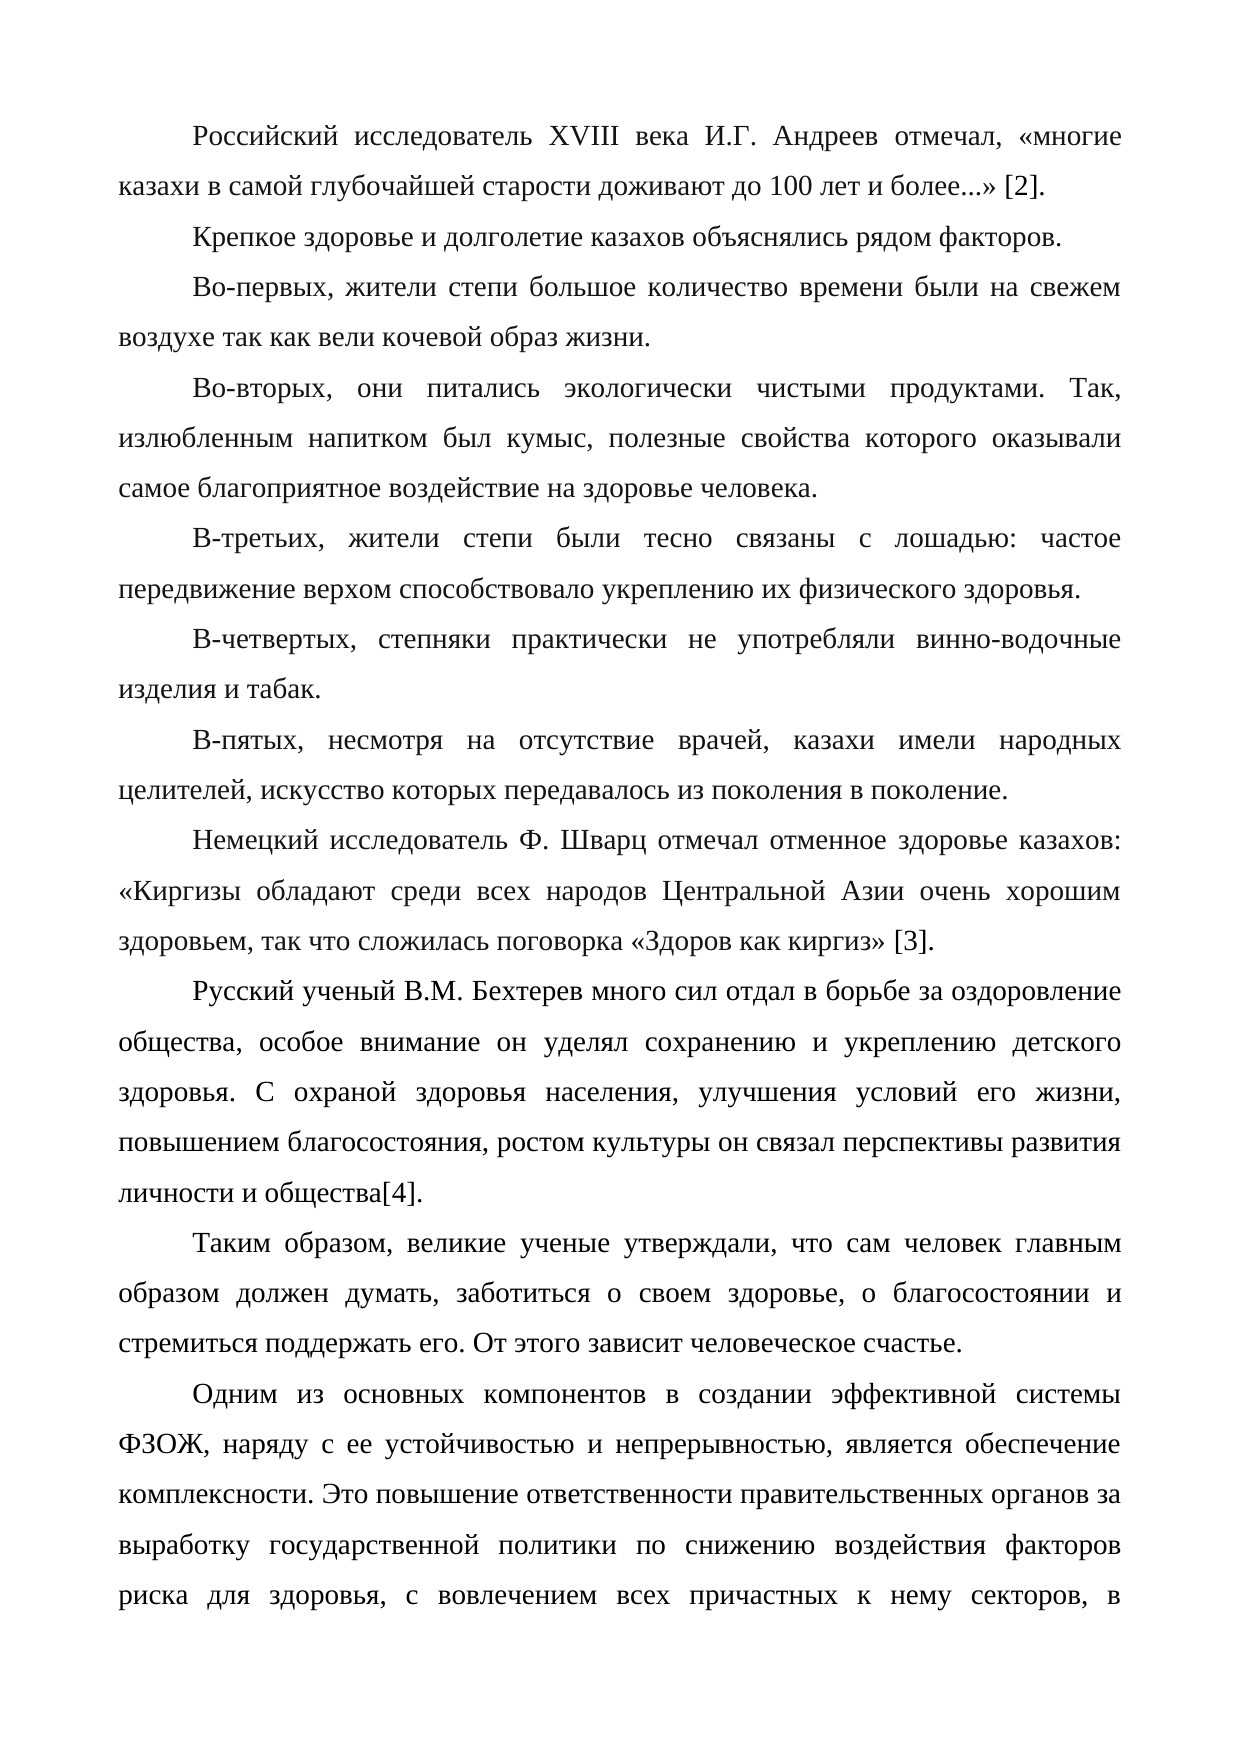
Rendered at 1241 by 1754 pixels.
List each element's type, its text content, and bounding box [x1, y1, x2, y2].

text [118, 1376, 1122, 1611]
text Российский исследователь XVIII века И.Г. Андреев отмечал, «многие казахи в самой глубочайшей старости доживают до 100 лет и более...» [2]. [118, 118, 1122, 202]
text Во-первых, жители степи большое количество времени были на свежем воздухе так как вели кочевой образ жизни. [118, 269, 1122, 353]
text В-четвертых, степняки практически не употребляли винно-водочные изделия и табак. [118, 621, 1122, 705]
text В-пятых, несмотря на отсутствие врачей, казахи имели народных целителей, искусство которых передавалось из поколения в поколение. [118, 722, 1122, 806]
text Во-вторых, они питались экологически чистыми продуктами. Так, излюбленным напитком был кумыс, полезные свойства которого оказывали самое благоприятное воздействие на здоровье человека. [118, 370, 1122, 504]
text В-третьих, жители степи были тесно связаны с лошадью: частое передвижение верхом способствовало укреплению их физического здоровья. [118, 521, 1122, 604]
text Немецкий исследователь Ф. Шварц отмечал отменное здоровье казахов: «Киргизы обладают среди всех народов Центральной Азии очень хорошим здоровьем, так что сложилась поговорка «Здоров как киргиз» [3]. [118, 822, 1122, 957]
text Крепкое здоровье и долголетие казахов объяснялись рядом факторов. [118, 219, 1122, 252]
text Русский ученый В.М. Бехтерев много сил отдал в борьбе за оздоровление общества, особое внимание он уделял сохранению и укреплению детского здоровья. С охраной здоровья населения, улучшения условий его жизни, повышением благосостояния, ростом культуры он связал перспективы развития личности и общества[4]. [118, 973, 1122, 1208]
text Таким образом, великие ученые утверждали, что сам человек главным образом должен думать, заботиться о своем здоровье, о благосостоянии и стремиться поддержать его. От этого зависит человеческое счастье. [118, 1225, 1122, 1359]
